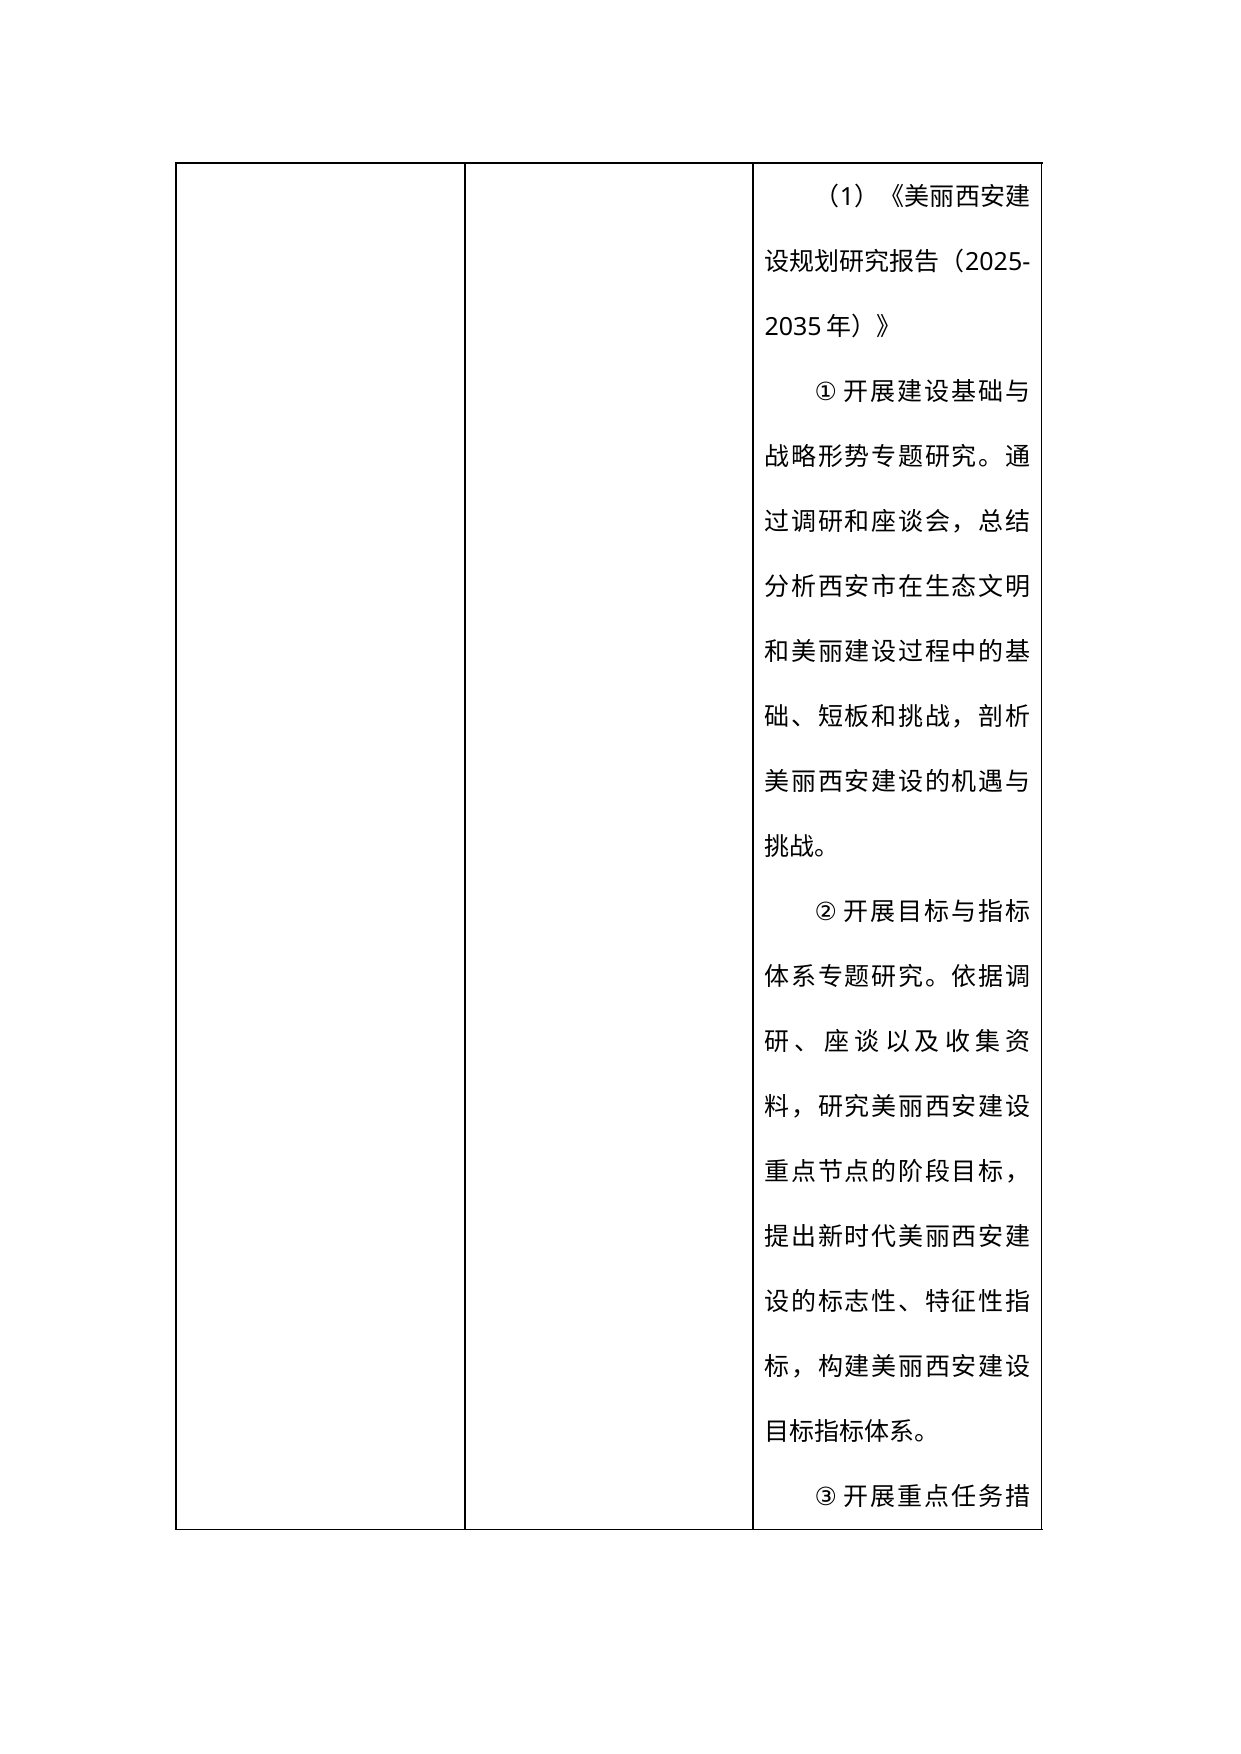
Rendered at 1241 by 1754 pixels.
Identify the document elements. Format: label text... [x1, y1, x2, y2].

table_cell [754, 164, 1041, 1528]
table_cell 1 [177, 164, 464, 1528]
table_cell [466, 164, 752, 1528]
